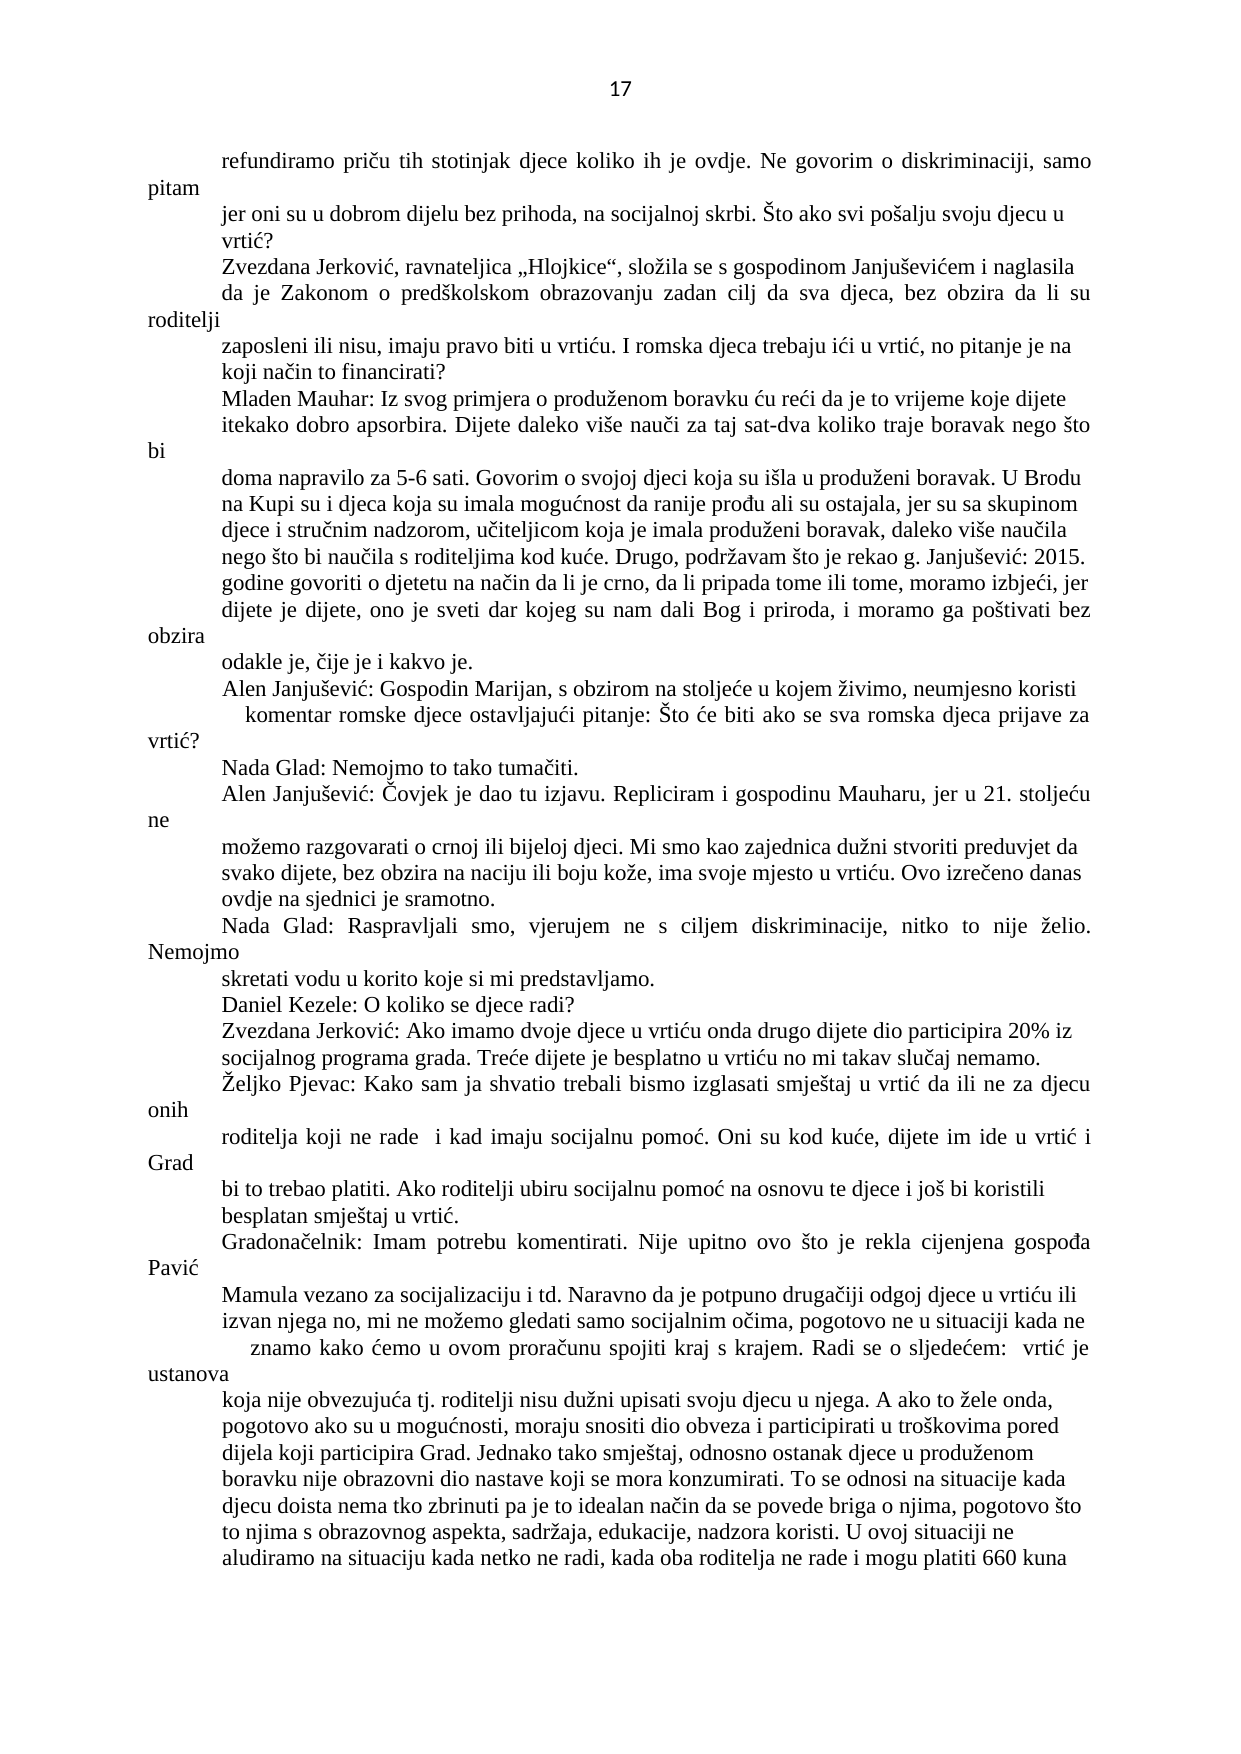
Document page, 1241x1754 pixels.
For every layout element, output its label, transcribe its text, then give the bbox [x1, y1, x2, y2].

text Gradonačelnik: Imam potrebu komentirati. Nije upitno ovo što je rekla cijenjena gospođa Pavić [148, 1228, 1093, 1281]
text zaposleni ili nisu, imaju pravo biti u vrtiću. I romska djeca trebaju ići u vrtić, no pitanje je na [148, 332, 1093, 358]
text bi to trebao platiti. Ako roditelji ubiru socijalnu pomoć na osnovu te djece i još bi koristili [148, 1175, 1093, 1202]
text roditelja koji ne rade i kad imaju socijalnu pomoć. Oni su kod kuće, dijete im ide u vrtić i Grad [148, 1123, 1093, 1175]
text jer oni su u dobrom dijelu bez prihoda, na socijalnoj skrbi. Što ako svi pošalju svoju djecu u [148, 200, 1093, 227]
text to njima s obrazovnog aspekta, sadržaja, edukacije, nadzora koristi. U ovoj situaciji ne [148, 1518, 1093, 1544]
text vrtić? [148, 227, 1093, 253]
text možemo razgovarati o crnoj ili bijeloj djeci. Mi smo kao zajednica dužni stvoriti preduvjet da [148, 833, 1093, 859]
text itekako dobro apsorbira. Dijete daleko više nauči za taj sat-dva koliko traje boravak nego što bi [148, 411, 1093, 464]
text godine govoriti o djetetu na način da li je crno, da li pripada tome ili tome, moramo izbjeći, jer [148, 569, 1093, 596]
text Željko Pjevac: Kako sam ja shvatio trebali bismo izglasati smještaj u vrtić da ili ne za djecu onih [148, 1070, 1093, 1123]
text doma napravilo za 5-6 sati. Govorim o svojoj djeci koja su išla u produženi boravak. U Brodu [148, 464, 1093, 490]
text Mladen Mauhar: Iz svog primjera o produženom boravku ću reći da je to vrijeme koje dijete [148, 385, 1093, 411]
text odakle je, čije je i kakvo je. [148, 648, 1093, 675]
text koji način to financirati? [148, 358, 1093, 385]
text nego što bi naučila s roditeljima kod kuće. Drugo, podržavam što je rekao g. Janjušević: 2015. [148, 543, 1093, 569]
text dijete je dijete, ono je sveti dar kojeg su nam dali Bog i priroda, i moramo ga poštivati bez obzira [148, 596, 1093, 648]
text koja nije obvezujuća tj. roditelji nisu dužni upisati svoju djecu u njega. A ako to žele onda, [148, 1386, 1093, 1413]
text socijalnog programa grada. Treće dijete je besplatno u vrtiću no mi takav slučaj nemamo. [148, 1044, 1093, 1070]
text znamo kako ćemo u ovom proračunu spojiti kraj s krajem. Radi se o sljedećem: vrtić je ustanova [148, 1333, 1093, 1386]
text pogotovo ako su u mogućnosti, moraju snositi dio obveza i participirati u troškovima pored [148, 1413, 1093, 1439]
text aludiramo na situaciju kada netko ne radi, kada oba roditelja ne rade i mogu platiti 660 kuna [148, 1544, 1093, 1571]
text Nada Glad: Raspravljali smo, vjerujem ne s ciljem diskriminacije, nitko to nije želio. Nemojmo [148, 912, 1093, 964]
text na Kupi su i djeca koja su imala mogućnost da ranije prođu ali su ostajala, jer su sa skupinom [148, 490, 1093, 517]
text Daniel Kezele: O koliko se djece radi? [148, 991, 1093, 1017]
text Alen Janjušević: Gospodin Marijan, s obzirom na stoljeće u kojem živimo, neumjesno koristi [148, 675, 1093, 701]
text komentar romske djece ostavljajući pitanje: Što će biti ako se sva romska djeca prijave za vrtić? [148, 701, 1093, 754]
text refundiramo priču tih stotinjak djece koliko ih je ovdje. Ne govorim o diskriminaciji, samo pitam [148, 148, 1093, 200]
text Alen Janjušević: Čovjek je dao tu izjavu. Repliciram i gospodinu Mauharu, jer u 21. stoljeću ne [148, 780, 1093, 833]
text Nada Glad: Nemojmo to tako tumačiti. [148, 754, 1093, 780]
text skretati vodu u korito koje si mi predstavljamo. [148, 964, 1093, 991]
text Zvezdana Jerković: Ako imamo dvoje djece u vrtiću onda drugo dijete dio participira 20% iz [148, 1017, 1093, 1044]
text da je Zakonom o predškolskom obrazovanju zadan cilj da sva djeca, bez obzira da li su roditelji [148, 279, 1093, 332]
text djecu doista nema tko zbrinuti pa je to idealan način da se povede briga o njima, pogotovo što [148, 1492, 1093, 1518]
text boravku nije obrazovni dio nastave koji se mora konzumirati. To se odnosi na situacije kada [148, 1465, 1093, 1492]
text svako dijete, bez obzira na naciju ili boju kože, ima svoje mjesto u vrtiću. Ovo izrečeno danas [148, 859, 1093, 886]
text besplatan smještaj u vrtić. [148, 1202, 1093, 1228]
text djece i stručnim nadzorom, učiteljicom koja je imala produženi boravak, daleko više naučila [148, 517, 1093, 543]
text izvan njega no, mi ne možemo gledati samo socijalnim očima, pogotovo ne u situaciji kada ne [148, 1307, 1093, 1333]
text Mamula vezano za socijalizaciju i td. Naravno da je potpuno drugačiji odgoj djece u vrtiću ili [148, 1281, 1093, 1307]
text dijela koji participira Grad. Jednako tako smještaj, odnosno ostanak djece u produženom [148, 1439, 1093, 1465]
text ovdje na sjednici je sramotno. [148, 886, 1093, 912]
text Zvezdana Jerković, ravnateljica „Hlojkice“, složila se s gospodinom Janjuševićem i naglasila [148, 253, 1093, 279]
